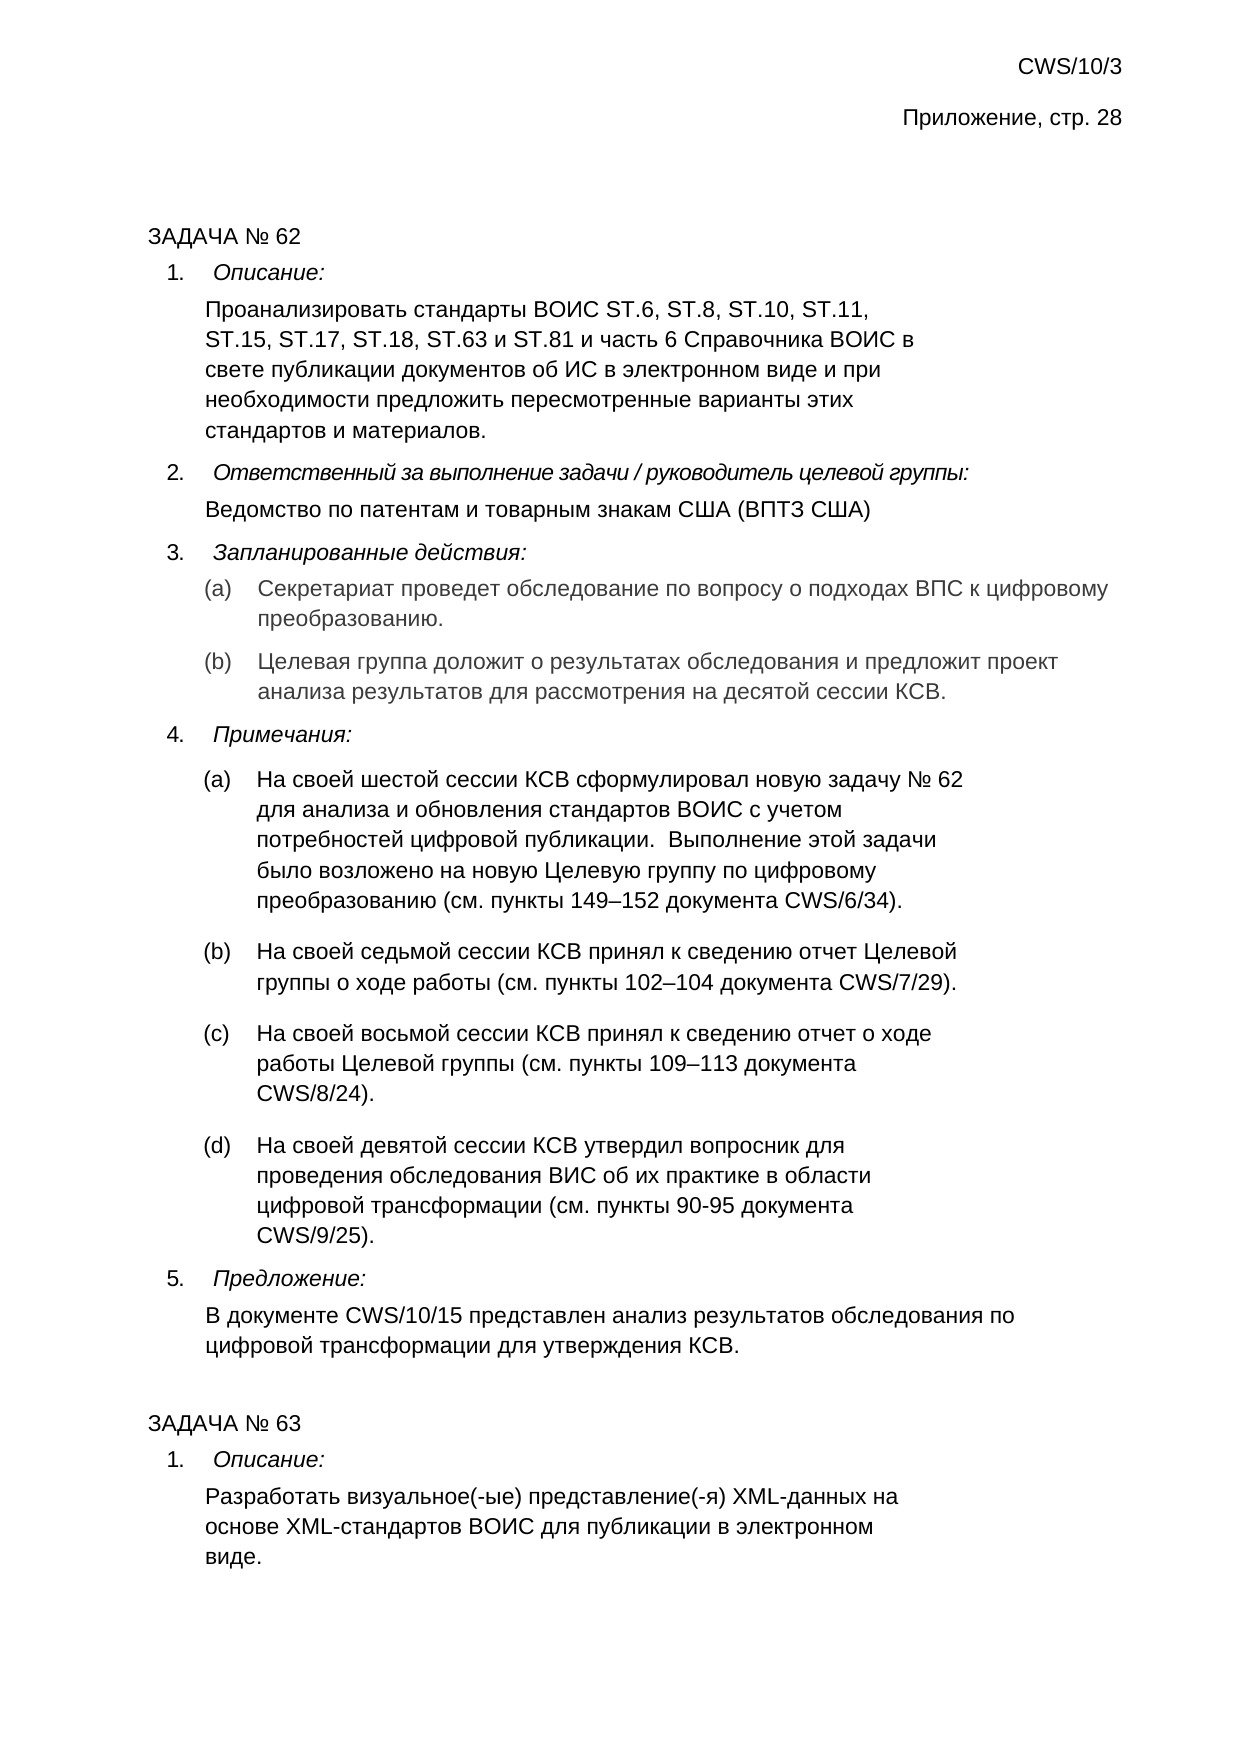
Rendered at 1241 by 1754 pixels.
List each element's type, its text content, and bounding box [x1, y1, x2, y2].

list На своей седьмой сессии КСВ принял к сведению отчет Целевой группы о ходе работы (см. пункты 102–104 документа CWS/7/29). [203, 938, 968, 995]
text Разработать визуальное(-ые) представление(-я) XML-данных на основе XML-стандартов ВОИС для публикации в электронном виде. [205, 1483, 936, 1570]
list Секретариат проведет обследование по вопросу о подходах ВПС к цифровому преобразованию. [204, 575, 1122, 632]
text Проанализировать стандарты ВОИС ST.6, ST.8, ST.10, ST.11, ST.15, ST.17, ST.18, ST.63 и ST.81 и часть 6 Справочника ВОИС в свете публикации документов об ИС в электронном виде и при необходимости предложить пересмотренные варианты этих стандартов и материалов. [205, 296, 936, 443]
list На своей восьмой сессии КСВ принял к сведению отчет о ходе работы Целевой группы (см. пункты 109–113 документа CWS/8/24). [203, 1020, 968, 1107]
subtitle Описание: [166, 259, 1122, 286]
list В документе CWS/10/15 представлен анализ результатов обследования по цифровой трансформации для утверждения КСВ. [205, 1302, 1122, 1358]
text Ведомство по патентам и товарным знакам США (ВПТЗ США) [205, 496, 936, 522]
subtitle Запланированные действия: [166, 538, 1122, 565]
subtitle Описание: [166, 1446, 1122, 1473]
list На своей девятой сессии КСВ утвердил вопросник для проведения обследования ВИС об их практике в области цифровой трансформации (см. пункты 90-95 документа CWS/9/25). [203, 1132, 968, 1249]
list Целевая группа доложит о результатах обследования и предложит проект анализа результатов для рассмотрения на десятой сессии КСВ. [204, 648, 1122, 704]
subtitle ЗАДАЧА № 62 [148, 223, 1122, 249]
subtitle Предложение: [166, 1265, 1122, 1292]
list На своей шестой сессии КСВ сформулировал новую задачу № 62 для анализа и обновления стандартов ВОИС с учетом потребностей цифровой публикации. Выполнение этой задачи было возложено на новую Целевую группу по цифровому преобразованию (см. пункты 149–152 документа CWS/6/34). [203, 766, 968, 913]
subtitle Ответственный за выполнение задачи / руководитель целевой группы: [166, 459, 1122, 486]
subtitle Примечания: [166, 721, 1122, 747]
subtitle ЗАДАЧА № 63 [148, 1410, 1122, 1436]
